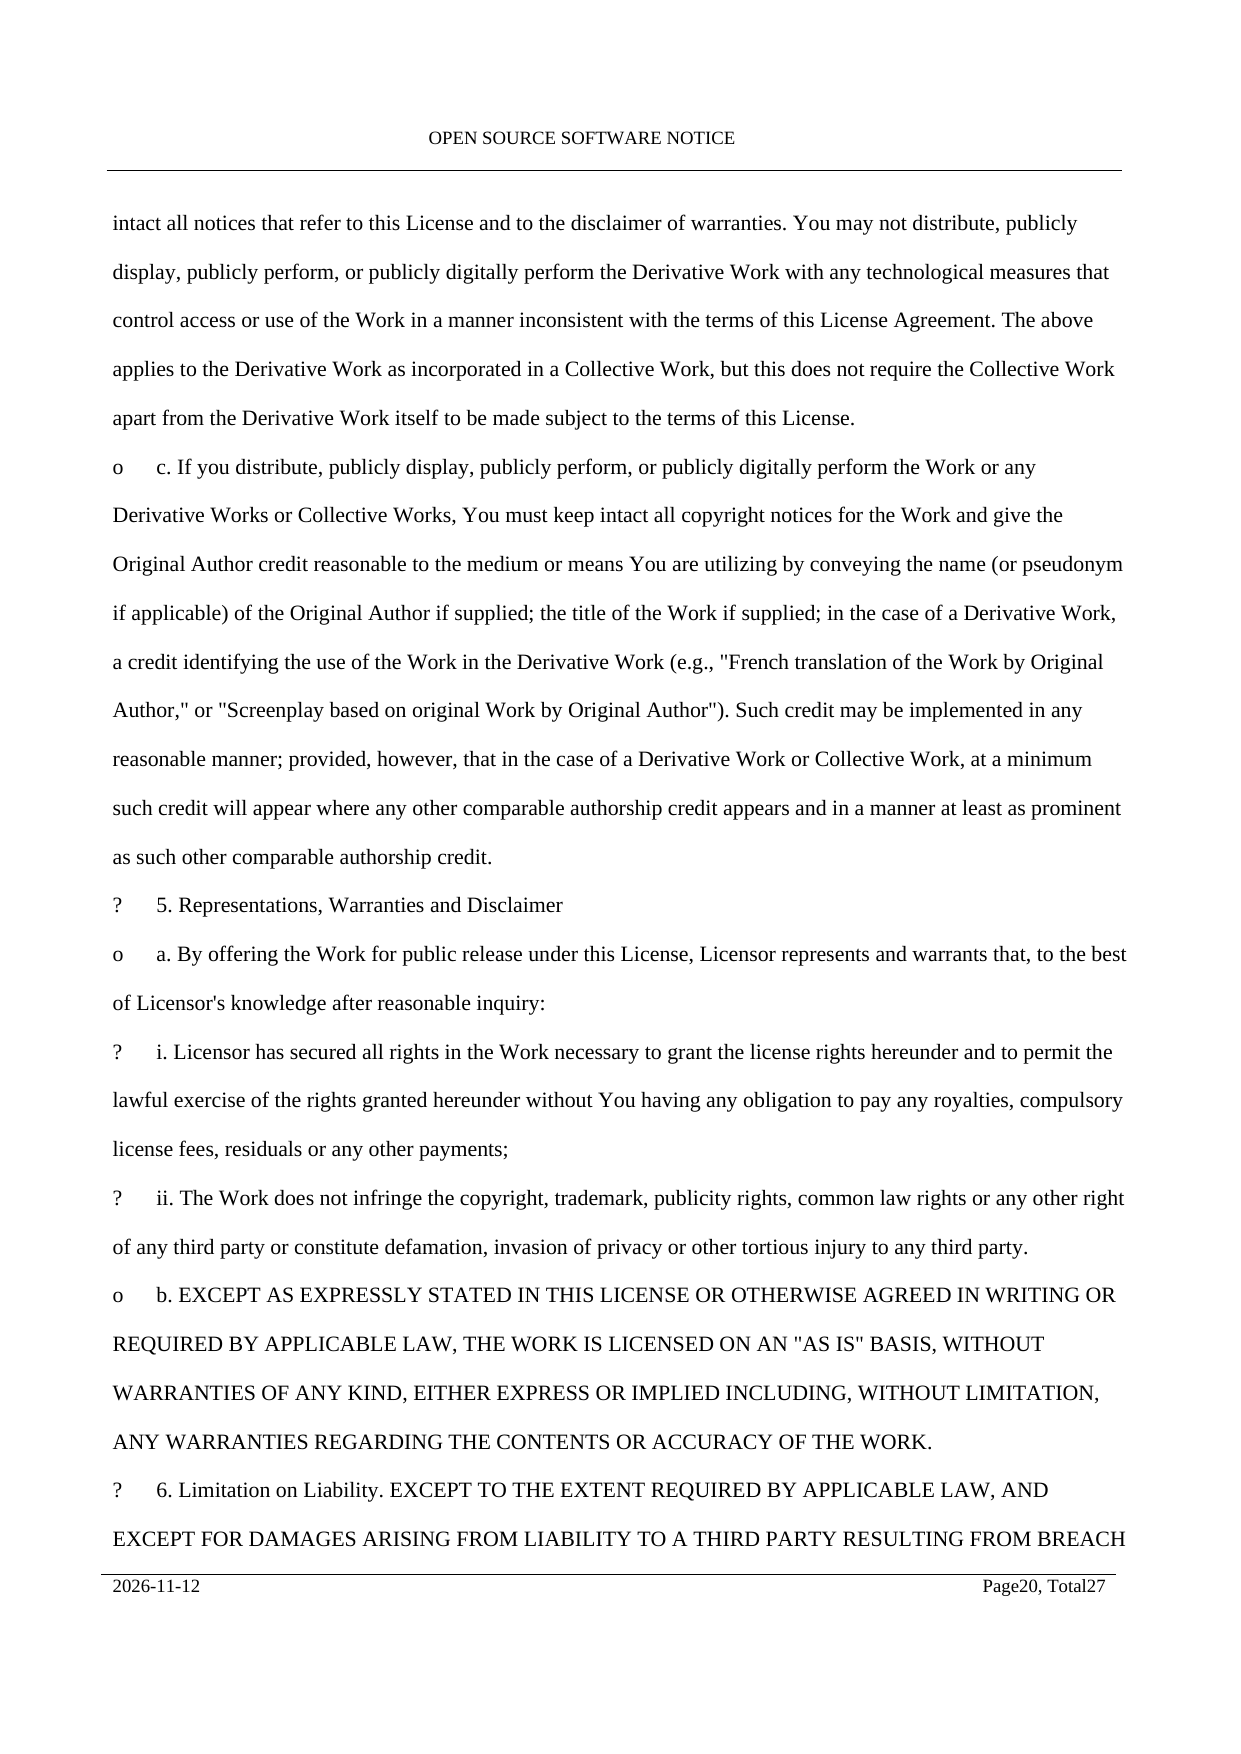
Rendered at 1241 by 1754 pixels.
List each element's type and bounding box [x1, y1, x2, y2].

text [112, 206, 1128, 1555]
